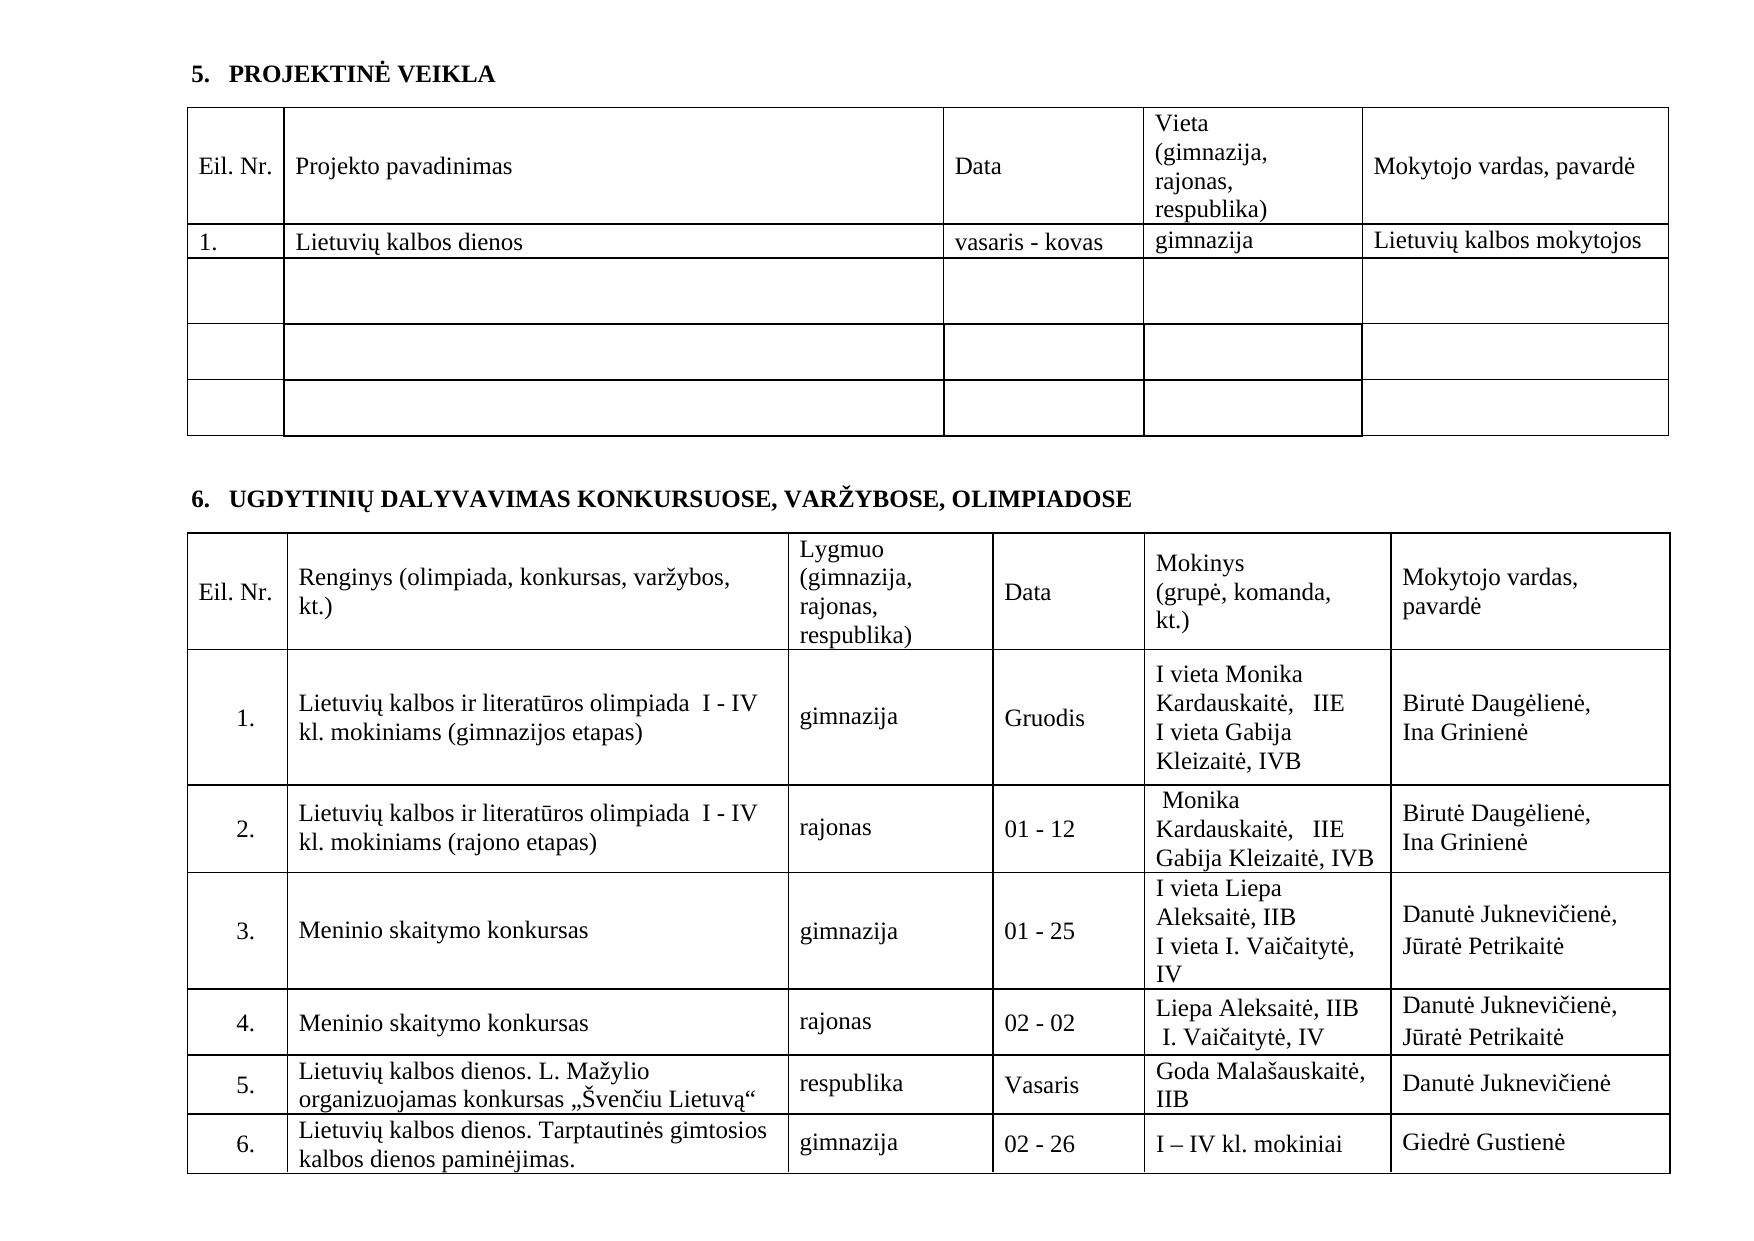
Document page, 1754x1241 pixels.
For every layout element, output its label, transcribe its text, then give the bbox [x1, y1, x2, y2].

table_cell 01 - 25 [994, 873, 1144, 988]
table_cell [188, 873, 287, 988]
table_header Data [944, 108, 1143, 223]
table_header Mokytojo vardas, pavardė [1392, 534, 1669, 649]
table_cell gimnazija [1144, 225, 1362, 257]
table_cell Goda Malašauskaitė, IIB [1145, 1056, 1390, 1113]
table_header Vieta (gimnazija, rajonas, respublika) [1144, 108, 1362, 223]
table_cell [188, 380, 283, 434]
table_header Lygmuo (gimnazija, rajonas, respublika) [789, 534, 992, 649]
table_cell gimnazija [789, 1115, 992, 1172]
table_cell Vasaris [994, 1056, 1144, 1113]
list PROJEKTINĖ VEIKLA [191, 59, 1695, 88]
table_cell Lietuvių kalbos ir literatūros olimpiada I - IV kl. mokiniams (gimnazijos etapas) [288, 650, 788, 784]
table_cell [188, 1115, 287, 1172]
table_cell Lietuvių kalbos mokytojos [1363, 225, 1668, 257]
table_cell [188, 1056, 287, 1113]
table_cell gimnazija [789, 873, 992, 988]
table_header Mokinys (grupė, komanda, kt.) [1145, 534, 1390, 649]
table_cell vasaris - kovas [944, 225, 1143, 257]
table_cell [1363, 324, 1668, 379]
table_cell Danutė Juknevičienė [1392, 1056, 1669, 1113]
table_cell 1. [188, 225, 283, 257]
table_cell rajonas [789, 786, 992, 872]
table_cell Monika Kardauskaitė, IIE Gabija Kleizaitė, IVB [1145, 786, 1390, 872]
table_cell Lietuvių kalbos dienos. Tarptautinės gimtosios kalbos dienos paminėjimas. [288, 1115, 788, 1172]
table_cell 02 - 26 [994, 1115, 1144, 1172]
table_cell [188, 650, 287, 784]
table_cell Liepa Aleksaitė, IIB I. Vaičaitytė, IV [1145, 990, 1390, 1054]
table_header Data [994, 534, 1144, 649]
table_cell Giedrė Gustienė [1392, 1115, 1669, 1172]
table_cell [1145, 325, 1361, 379]
table_cell [1145, 381, 1361, 434]
table_cell Meninio skaitymo konkursas [288, 990, 788, 1054]
table_cell Birutė Daugėlienė, Ina Grinienė [1392, 786, 1669, 872]
table_cell respublika [789, 1056, 992, 1113]
table_cell Lietuvių kalbos ir literatūros olimpiada I - IV kl. mokiniams (rajono etapas) [288, 786, 788, 872]
table_header Eil. Nr. [188, 534, 287, 649]
table_cell 02 - 02 [994, 990, 1144, 1054]
table_cell [188, 324, 283, 379]
table_cell [1363, 259, 1668, 323]
table_cell 01 - 12 [994, 786, 1144, 872]
table_cell [1144, 259, 1362, 323]
table_cell [285, 259, 943, 323]
table_cell I vieta Monika Kardauskaitė, IIE I vieta Gabija Kleizaitė, IVB [1145, 650, 1390, 784]
table_cell Birutė Daugėlienė, Ina Grinienė [1392, 650, 1669, 784]
table_cell Lietuvių kalbos dienos [285, 225, 943, 257]
table_cell [188, 786, 287, 872]
table_cell rajonas [789, 990, 992, 1054]
table_header Eil. Nr. [188, 108, 283, 223]
table_cell [188, 259, 283, 323]
table_cell Gruodis [994, 650, 1144, 784]
table_header Projekto pavadinimas [285, 108, 943, 223]
list UGDYTINIŲ DALYVAVIMAS KONKURSUOSE, VARŽYBOSE, OLIMPIADOSE [191, 484, 1695, 513]
table_cell [945, 325, 1143, 379]
table_cell gimnazija [789, 650, 992, 784]
table_cell I – IV kl. mokiniai [1145, 1115, 1390, 1172]
table_cell [188, 990, 287, 1054]
table_cell [945, 381, 1143, 434]
table_cell Meninio skaitymo konkursas [288, 873, 788, 988]
table_header Renginys (olimpiada, konkursas, varžybos, kt.) [288, 534, 788, 649]
table_cell Danutė Juknevičienė, Jūratė Petrikaitė [1392, 990, 1669, 1054]
table_cell Danutė Juknevičienė, Jūratė Petrikaitė [1392, 873, 1669, 988]
table_cell [285, 325, 943, 379]
table_cell [944, 259, 1143, 323]
table_header Mokytojo vardas, pavardė [1363, 108, 1668, 223]
table_cell [1363, 380, 1668, 434]
table_cell Lietuvių kalbos dienos. L. Mažylio organizuojamas konkursas „Švenčiu Lietuvą“ [288, 1056, 788, 1113]
table_cell I vieta Liepa Aleksaitė, IIB I vieta I. Vaičaitytė, IV [1145, 873, 1390, 988]
table_cell [285, 381, 943, 434]
